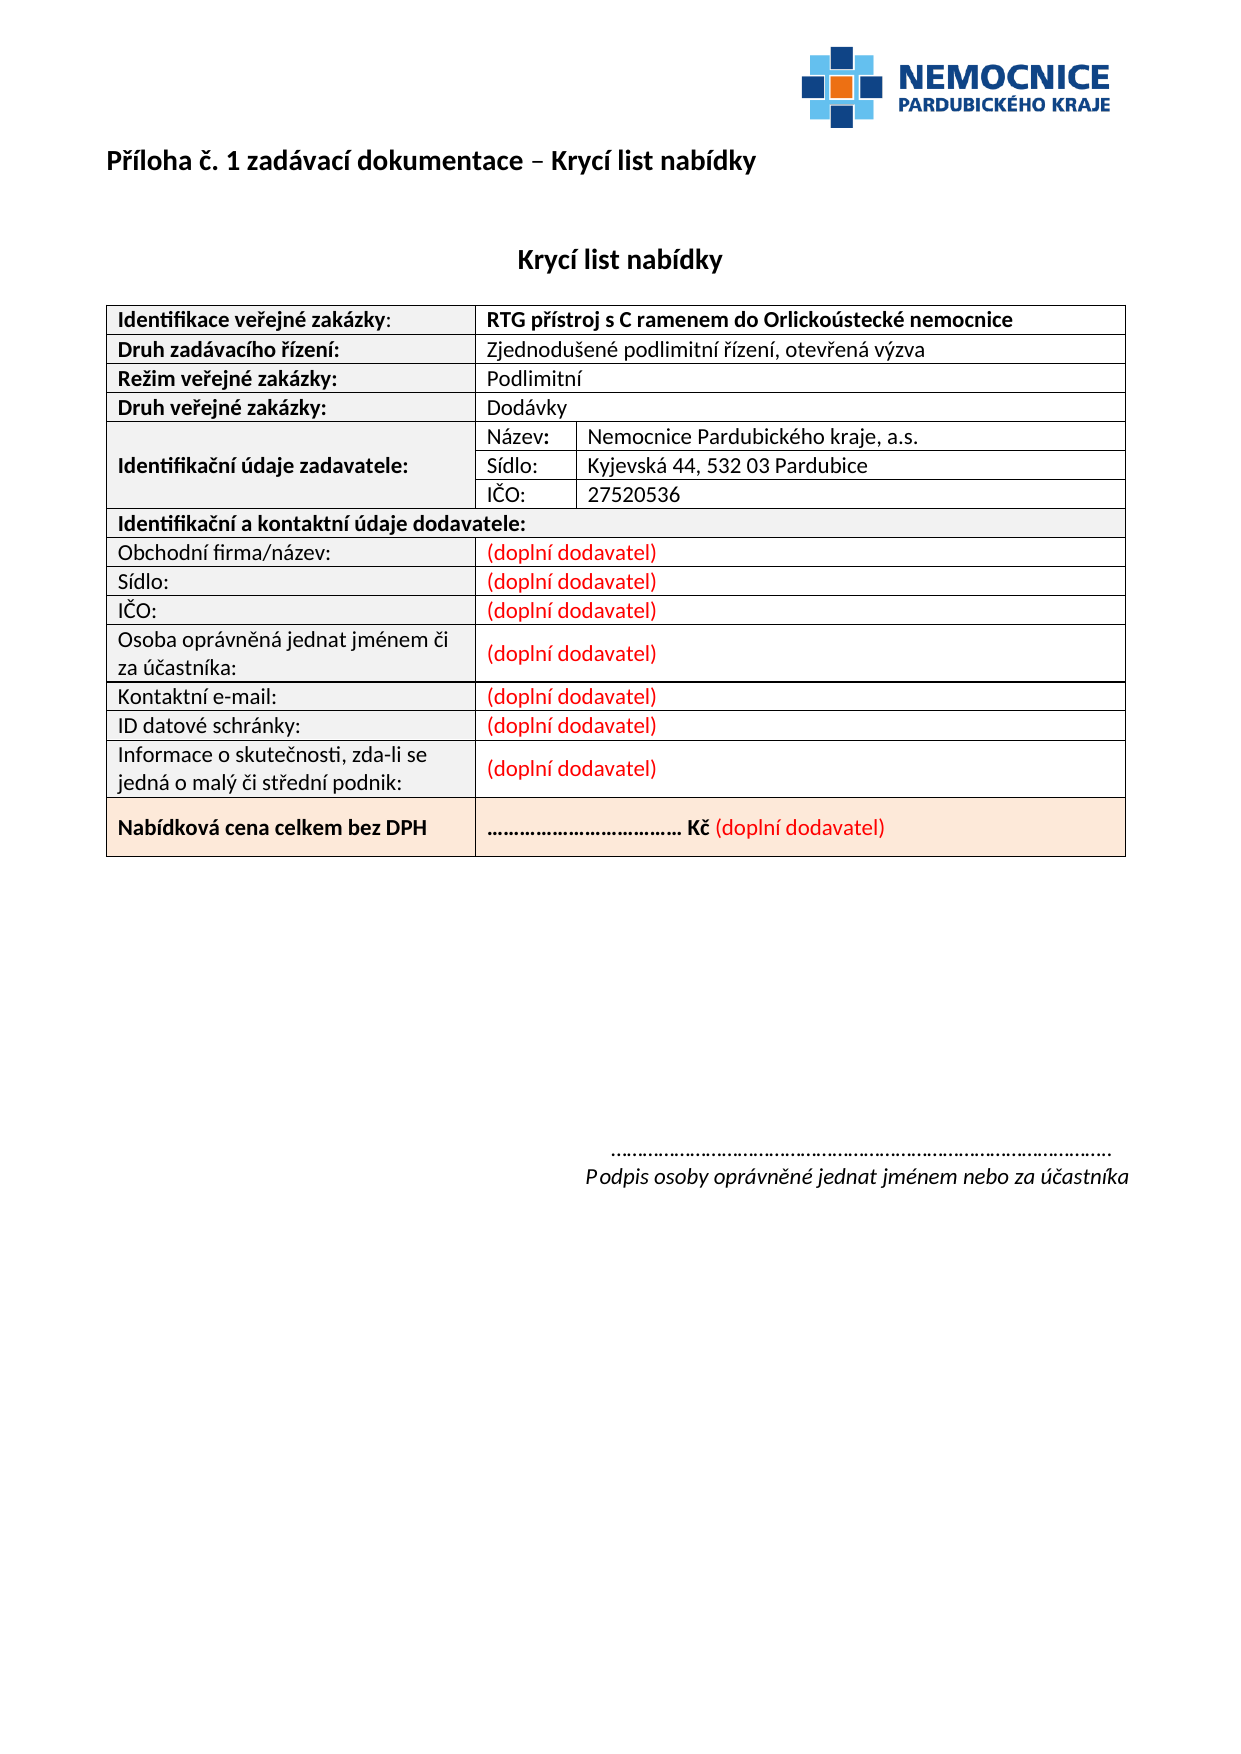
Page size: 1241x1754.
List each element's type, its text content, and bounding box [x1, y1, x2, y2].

table_cell Nabídková cena celkem bez DPH [107, 798, 475, 856]
table_cell IČO: [107, 596, 475, 624]
table_cell Sídlo: [476, 451, 576, 479]
table_cell Identifikační a kontaktní údaje dodavatele: [107, 509, 1125, 537]
table_cell Identifikační údaje zadavatele: [107, 422, 475, 508]
table_cell (doplní dodavatel) [476, 683, 1125, 710]
table_cell Podlimitní [476, 364, 1125, 392]
table_cell Režim veřejné zakázky: [107, 364, 475, 392]
picture [800, 46, 1110, 129]
table_cell ID datové schránky: [107, 711, 475, 739]
table_cell Dodávky [476, 393, 1125, 421]
table_header RTG přístroj s C ramenem do Orlickoústecké nemocnice [476, 306, 1125, 334]
table_cell (doplní dodavatel) [476, 596, 1125, 624]
table_cell (doplní dodavatel) [476, 711, 1125, 739]
table_cell Obchodní firma/název: [107, 538, 475, 566]
table_cell Kyjevská 44, 532 03 Pardubice [577, 451, 1125, 479]
table_cell Druh zadávacího řízení: [107, 335, 475, 363]
table_cell IČO: [476, 480, 576, 508]
table_cell ……………………………… Kč (doplní dodavatel) [476, 798, 1125, 856]
table_cell Osoba oprávněná jednat jménem či za účastníka: [107, 625, 475, 681]
table_cell (doplní dodavatel) [476, 625, 1125, 681]
table_cell Nemocnice Pardubického kraje, a.s. [577, 422, 1125, 450]
table_cell 27520536 [577, 480, 1125, 508]
text Krycí list nabídky [106, 241, 1134, 277]
text Podpis osoby oprávněné jednat jménem nebo za účastníka [106, 1162, 1134, 1190]
table_cell Název: [476, 422, 576, 450]
table_cell Zjednodušené podlimitní řízení, otevřená výzva [476, 335, 1125, 363]
table_cell Druh veřejné zakázky: [107, 393, 475, 421]
table_cell Kontaktní e-mail: [107, 683, 475, 710]
table_cell (doplní dodavatel) [476, 567, 1125, 595]
table_cell (doplní dodavatel) [476, 741, 1125, 797]
table_cell Informace o skutečnosti, zda-li se jedná o malý či střední podnik: [107, 741, 475, 797]
text Příloha č. 1 zadávací dokumentace – Krycí list nabídky [106, 142, 1134, 177]
table_cell Sídlo: [107, 567, 475, 595]
table_header Identifikace veřejné zakázky: [107, 306, 475, 334]
text ………………………………………………………………………………….. [106, 1134, 1134, 1162]
table_cell (doplní dodavatel) [476, 538, 1125, 566]
